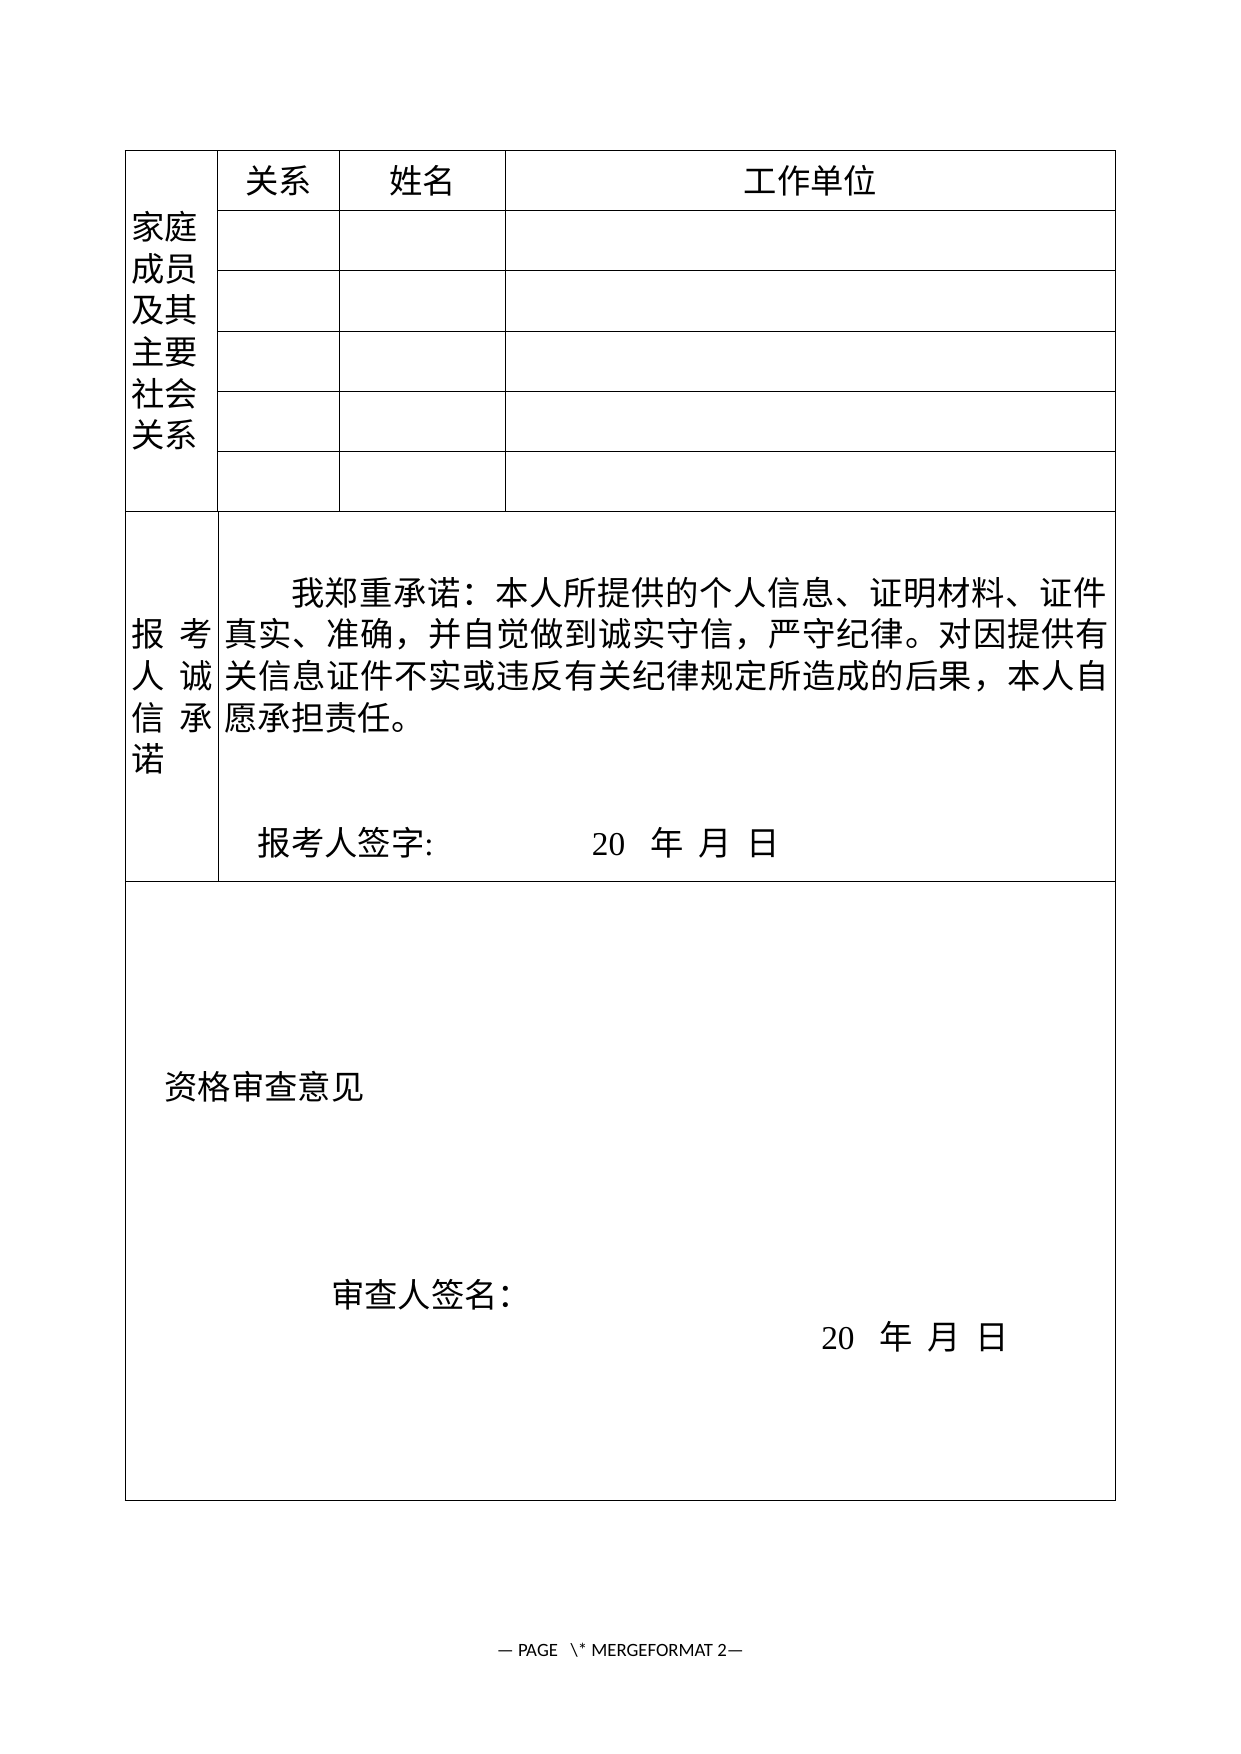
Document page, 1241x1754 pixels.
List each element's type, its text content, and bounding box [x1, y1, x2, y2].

table_cell [218, 392, 339, 451]
table_cell [506, 332, 1115, 391]
table_cell 我郑重承诺：本人所提供的个人信息、证明材料、证件真实、准确，并自觉做到诚实守信，严守纪律。对因提供有关信息证件不实或违反有关纪律规定所造成的后果，本人自愿承担责任。 报考人签字: 20 年 月 日 [219, 512, 1115, 881]
table_cell 工作单位 [506, 151, 1115, 210]
table_cell [218, 211, 339, 270]
table_cell [340, 211, 505, 270]
table_cell [340, 452, 505, 511]
table_cell 报考人诚信承诺 [126, 512, 218, 881]
table_cell 姓名 [340, 151, 505, 210]
table_cell [506, 271, 1115, 331]
table_cell [218, 271, 339, 331]
table_cell [506, 452, 1115, 511]
table_cell [506, 392, 1115, 451]
table_cell [340, 271, 505, 331]
table_cell [340, 392, 505, 451]
table_cell 家庭 成员 及其 主要 社会 关系 [126, 151, 217, 511]
table_cell 关系 [218, 151, 339, 210]
table_cell [340, 332, 505, 391]
table_cell 资格审查意见 审查人签名： 20 年 月 日 [126, 882, 1115, 1500]
table_cell [218, 452, 339, 511]
table_cell [506, 211, 1115, 270]
table_cell [218, 332, 339, 391]
